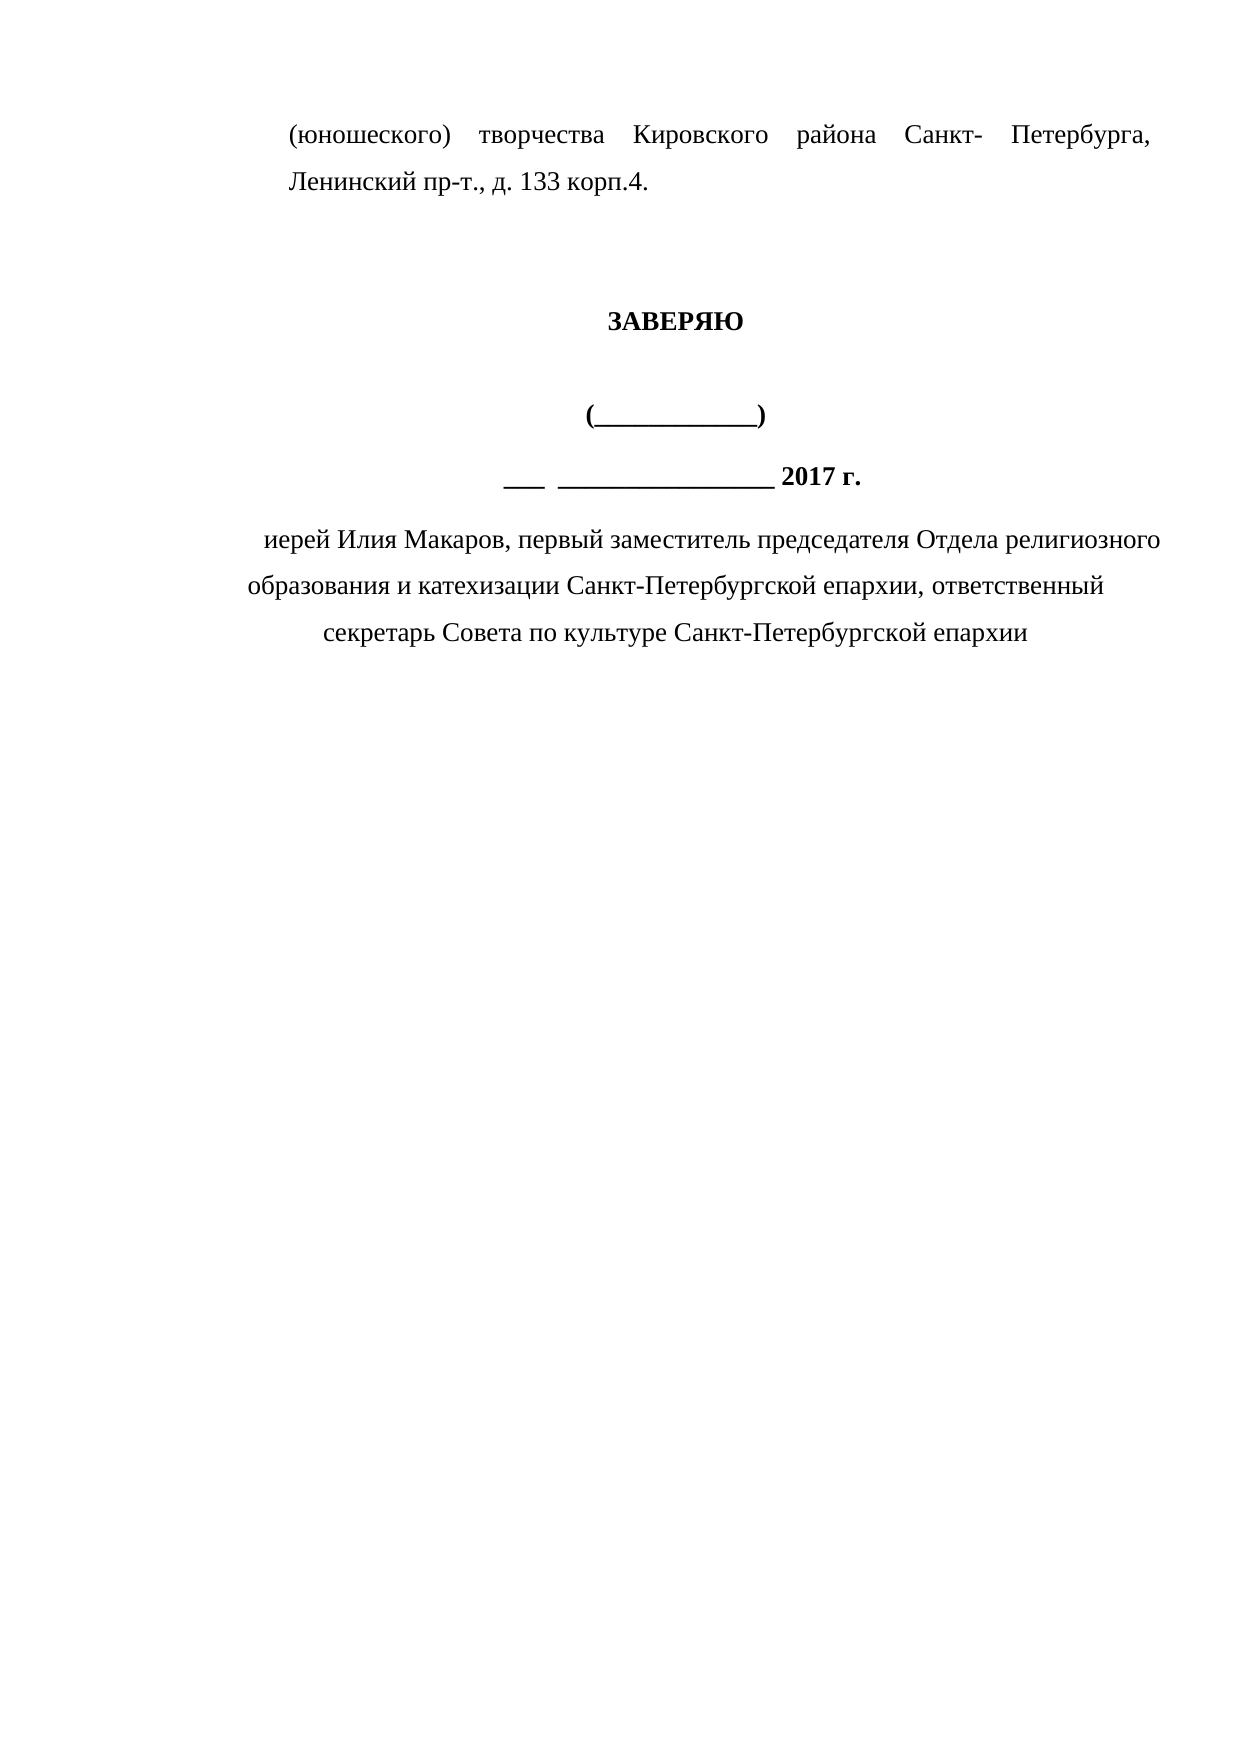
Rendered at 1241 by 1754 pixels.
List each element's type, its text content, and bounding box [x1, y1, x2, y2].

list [251, 118, 1152, 196]
table_header ЗАВЕРЯЮ (____________) ___ ________________ 2017 г. иерей Илия Макаров, первый заместитель председателя Отдела религиозного образования и катехизации Санкт-Петербургской епархии, ответственный секретарь Совета по культуре Санкт-Петербургской епархии [177, 305, 1174, 694]
